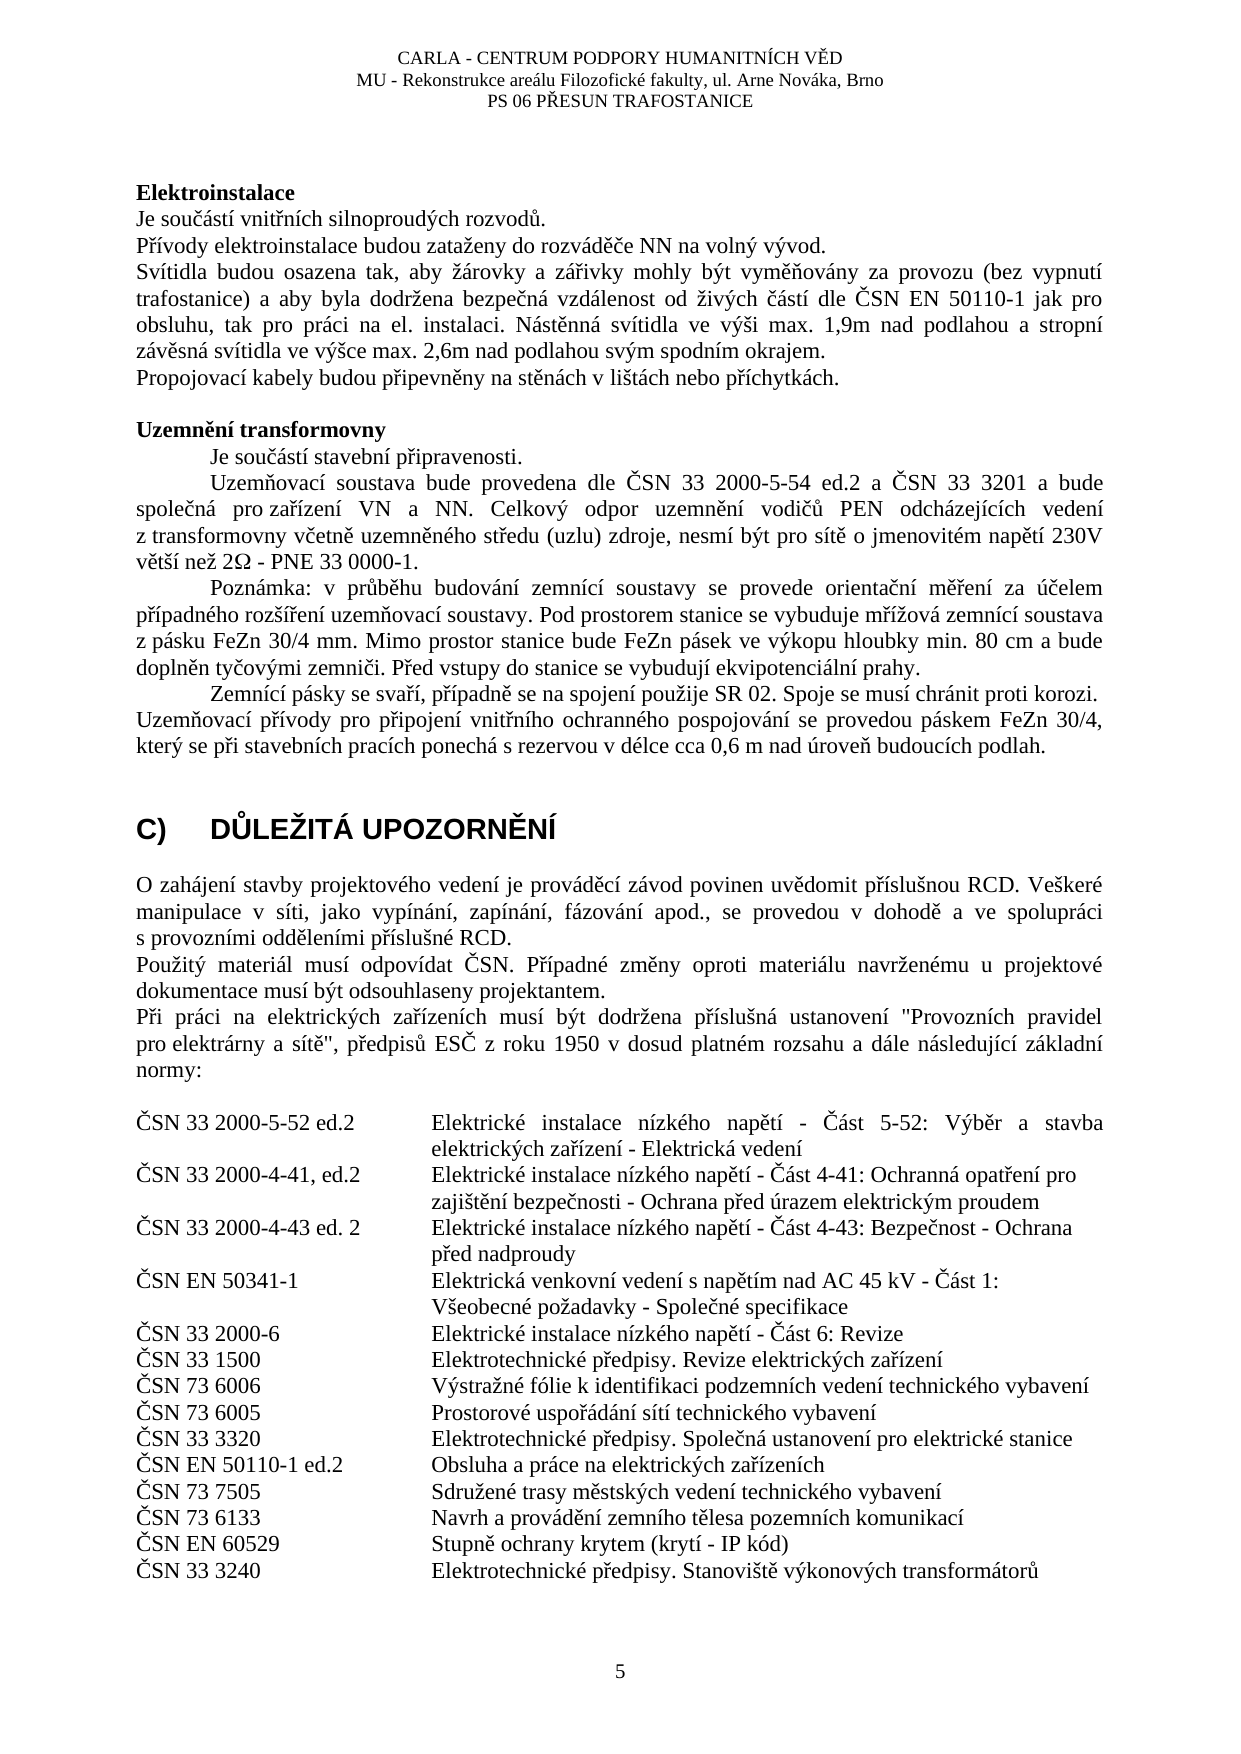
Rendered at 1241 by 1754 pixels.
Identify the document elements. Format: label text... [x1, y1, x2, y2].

text Elektroinstalace [136, 179, 1104, 206]
text O zahájení stavby projektového vedení je prováděcí závod povinen uvědomit příslušnou RCD. Veškeré manipulace v síti, jako vypínání, zapínání, fázování apod., se provedou v dohodě a ve spolupráci s provozními odděleními příslušné RCD. [136, 872, 1104, 951]
text Svítidla budou osazena tak, aby žárovky a zářivky mohly být vyměňovány za provozu (bez vypnutí trafostanice) a aby byla dodržena bezpečná vzdálenost od živých částí dle ČSN EN 50110-1 jak pro obsluhu, tak pro práci na el. instalaci. Nástěnná svítidla ve výši max. 1,9m nad podlahou a stropní závěsná svítidla ve výšce max. 2,6m nad podlahou svým spodním okrajem. [136, 258, 1104, 364]
text Uzemňovací přívody pro připojení vnitřního ochranného pospojování se provedou páskem FeZn 30/4, který se při stavebních pracích ponechá s rezervou v délce cca 0,6 m nad úroveň budoucích podlah. [136, 706, 1104, 759]
text ČSN 33 2000-4-43 ed. 2 Elektrické instalace nízkého napětí - Část 4-43: Bezpečnost - Ochrana [136, 1214, 1104, 1241]
text před nadproudy [357, 1241, 1104, 1267]
text ČSN 73 6006 Výstražné fólie k identifikaci podzemních vedení technického vybavení [136, 1372, 1104, 1399]
subtitle DŮLEŽITÁ UPOZORNĚNÍ [136, 812, 1104, 845]
text Všeobecné požadavky - Společné specifikace [357, 1293, 1104, 1319]
text Při práci na elektrických zařízeních musí být dodržena příslušná ustanovení "Provozních pravidel pro elektrárny a sítě", předpisů ESČ z roku 1950 v dosud platném rozsahu a dále následující základní normy: [136, 1003, 1104, 1082]
text ČSN 33 2000-4-41, ed.2 Elektrické instalace nízkého napětí - Část 4-41: Ochranná opatření pro [136, 1161, 1104, 1188]
text ČSN 73 6133 Navrh a provádění zemního tělesa pozemních komunikací [136, 1504, 1104, 1530]
text zajištění bezpečnosti - Ochrana před úrazem elektrickým proudem [431, 1188, 1104, 1214]
text Je součástí stavební připravenosti. [136, 443, 1104, 469]
text ČSN EN 50341-1 Elektrická venkovní vedení s napětím nad AC 45 kV - Část 1: [136, 1267, 1104, 1293]
text ČSN 33 2000-5-52 ed.2 Elektrické instalace nízkého napětí - Část 5-52: Výběr a stavba elektrických zařízení - Elektrická vedení [136, 1109, 1104, 1161]
text Je součástí vnitřních silnoproudých rozvodů. [136, 206, 1104, 232]
text ČSN 33 2000-6 Elektrické instalace nízkého napětí - Část 6: Revize [136, 1319, 1104, 1346]
text Uzemnění transformovny [136, 416, 1104, 443]
text ČSN 33 3240 Elektrotechnické předpisy. Stanoviště výkonových transformátorů [136, 1557, 1104, 1583]
text ČSN 73 6005 Prostorové uspořádání sítí technického vybavení [136, 1399, 1104, 1425]
text Použitý materiál musí odpovídat ČSN. Případné změny oproti materiálu navrženému u projektové dokumentace musí být odsouhlaseny projektantem. [136, 951, 1104, 1003]
text ČSN EN 60529 Stupně ochrany krytem (krytí - IP kód) [136, 1530, 1104, 1557]
text Přívody elektroinstalace budou zataženy do rozváděče NN na volný vývod. [136, 232, 1104, 258]
text Uzemňovací soustava bude provedena dle ČSN 33 2000-5-54 ed.2 a ČSN 33 bude společná pro zařízení VN a NN. Celkový odpor uzemnění vodičů PEN odcházejících vedení z transformovny včetně uzemněného středu (uzlu) zdroje, nesmí být pro sítě o jmenovitém napětí 230V větší než 2 - PNE 33 0000-1. [136, 469, 1104, 574]
text ČSN 33 1500 Elektrotechnické předpisy. Revize elektrických zařízení [136, 1346, 1104, 1372]
text ČSN 33 3320 Elektrotechnické předpisy. Společná ustanovení pro elektrické stanice [136, 1425, 1104, 1451]
text ČSN EN 50110-1 ed.2 Obsluha a práce na elektrických zařízeních [136, 1451, 1104, 1478]
text Zemnící pásky se svaří, případně se na spojení použije SR 02. Spoje se musí chránit proti korozi. [136, 680, 1104, 706]
text Propojovací kabely budou připevněny na stěnách v lištách nebo příchytkách. [136, 364, 1104, 390]
text Poznámka: v průběhu budování zemnící soustavy se provede orientační měření za účelem případného rozšíření uzemňovací soustavy. Pod prostorem stanice se vybuduje mřížová zemnící soustava z pásku FeZn 30/4 mm. Mimo prostor stanice bude FeZn pásek ve výkopu hloubky min. a bude doplněn tyčovými zemniči. Před vstupy do stanice se vybudují ekvipotenciální prahy. [136, 574, 1104, 680]
text ČSN 73 7505 Sdružené trasy městských vedení technického vybavení [136, 1478, 1104, 1504]
